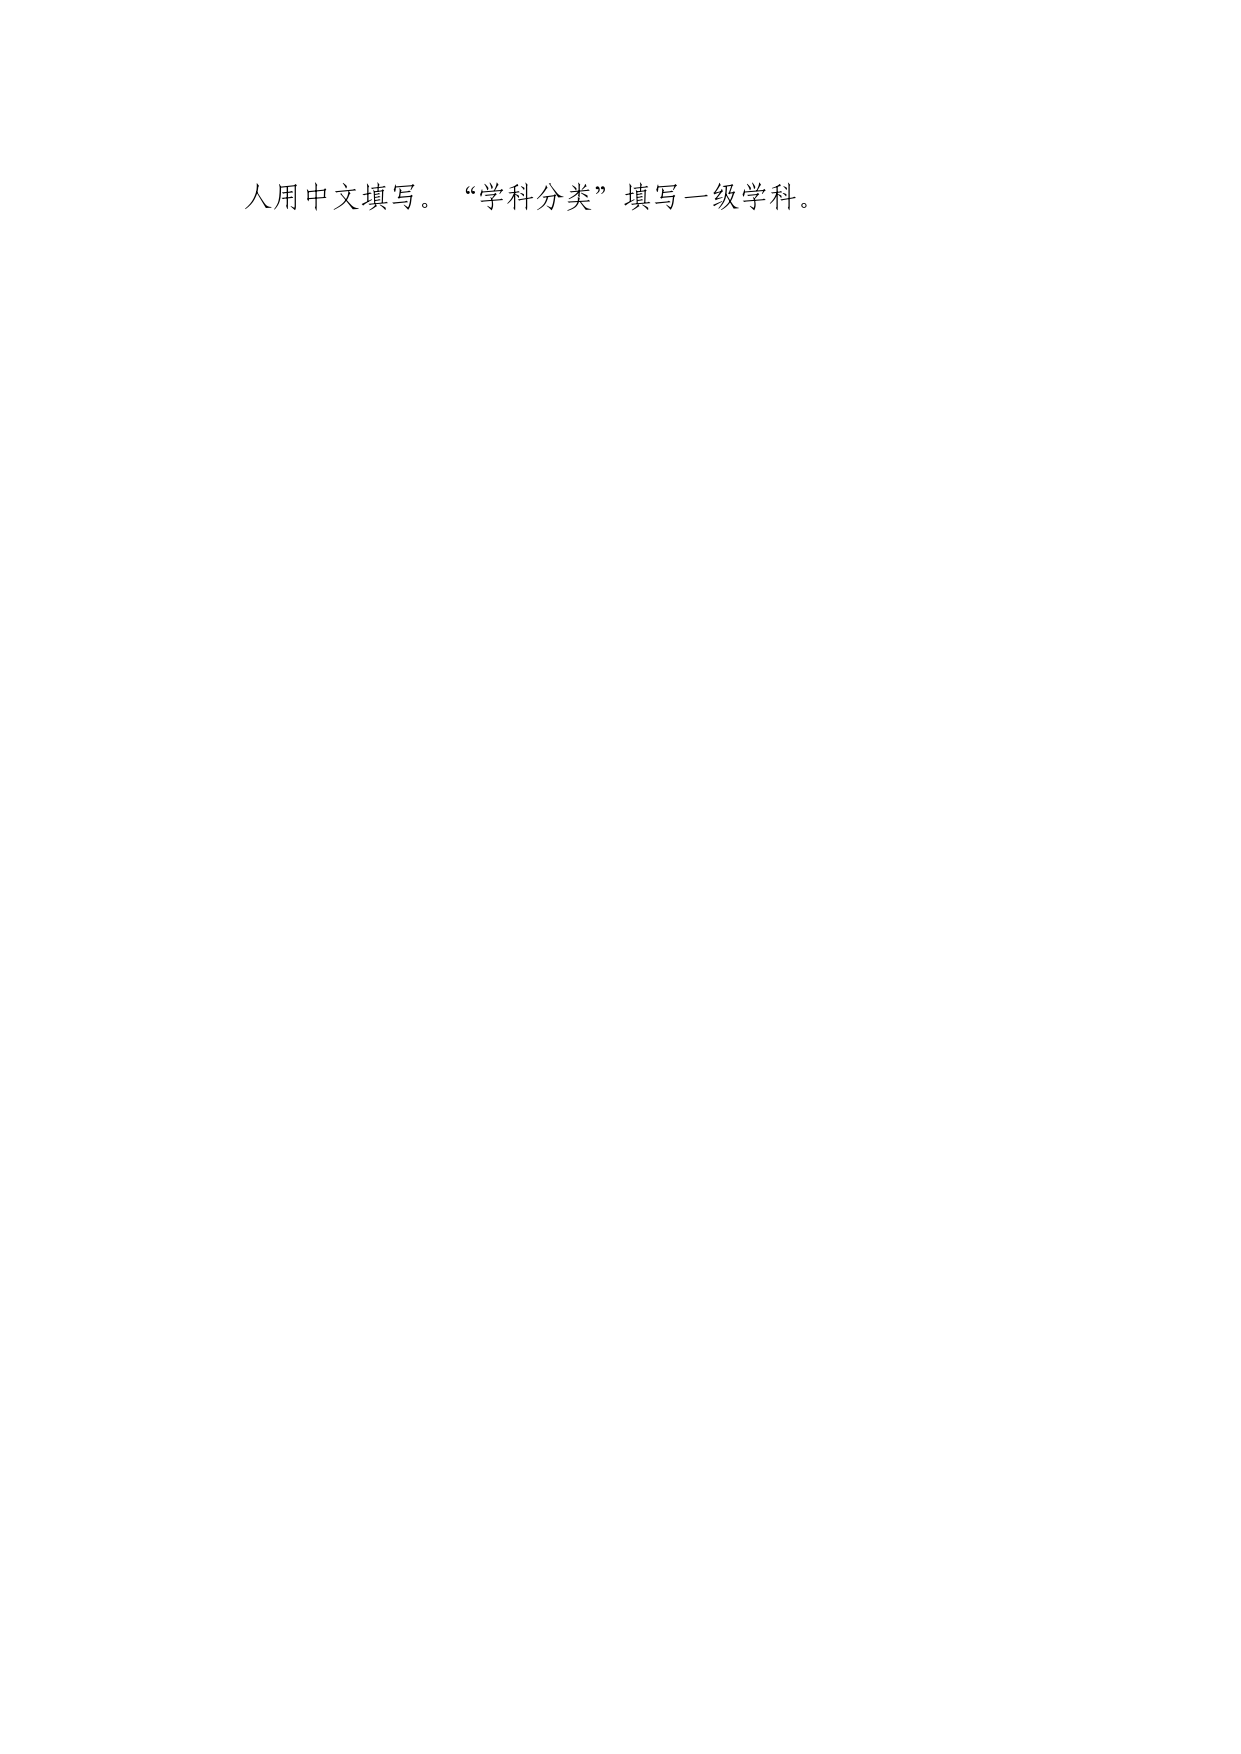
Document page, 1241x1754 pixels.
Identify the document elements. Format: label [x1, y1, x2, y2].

text [244, 162, 981, 227]
